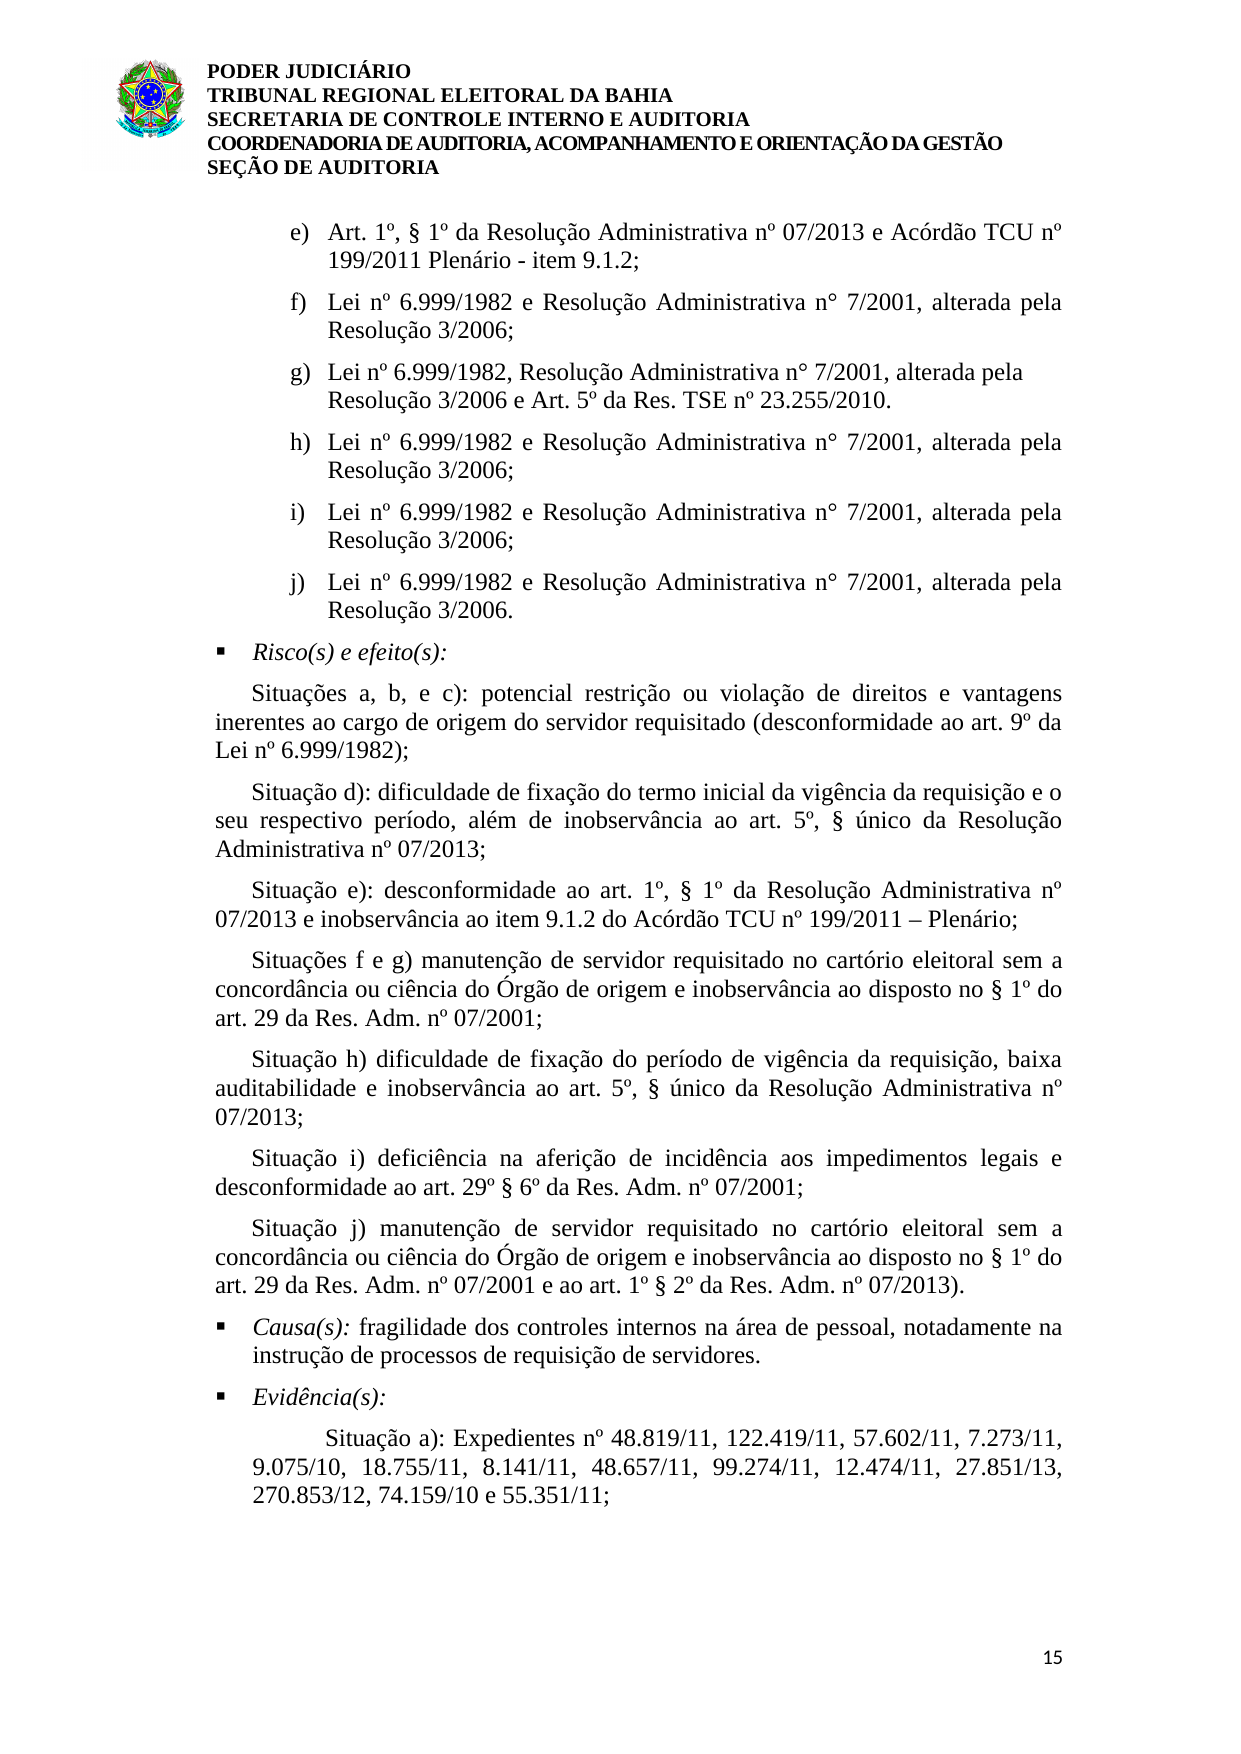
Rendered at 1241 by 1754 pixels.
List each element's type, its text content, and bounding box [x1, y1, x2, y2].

list Lei nº 6.999/1982, Resolução Administrativa n° 7/2001, alterada pela Resolução 3/2006 e Art. 5º da Res. TSE nº 23.255/2010. [290, 357, 1063, 414]
text Situação a): Expedientes nº 48.819/11, 122.419/11, 57.602/11, 7.273/11, 9.075/10, 18.755/11, 8.141/11, 48.657/11, 99.274/11, 12.474/11, 27.851/13, 270.853/12, 74.159/10 e 55.351/11; [252, 1423, 1063, 1509]
list Lei nº 6.999/1982 e Resolução Administrativa n° 7/2001, alterada pela Resolução 3/2006; [290, 497, 1063, 554]
list Lei nº 6.999/1982 e Resolução Administrativa n° 7/2001, alterada pela Resolução 3/2006; [290, 287, 1063, 344]
text Situação e): desconformidade ao art. 1º, § 1º da Resolução Administrativa nº 07/2013 e inobservância ao item 9.1.2 do Acórdão TCU nº 199/2011 – Plenário; [215, 876, 1063, 933]
text Situação j) manutenção de servidor requisitado no cartório eleitoral sem a concordância ou ciência do Órgão de origem e inobservância ao disposto no § 1º do art. 29 da Res. Adm. nº 07/2001 e ao art. 1º § 2º da Res. Adm. nº 07/2013). [215, 1213, 1063, 1299]
text Situações a, b, e c): potencial restrição ou violação de direitos e vantagens inerentes ao cargo de origem do servidor requisitado (desconformidade ao art. 9º da Lei nº 6.999/1982); [215, 678, 1063, 764]
list Risco(s) e efeito(s): [215, 637, 1063, 666]
list Causa(s): fragilidade dos controles internos na área de pessoal, notadamente na instrução de processos de requisição de servidores. [215, 1312, 1063, 1369]
picture [81, 58, 199, 171]
text Situação i) deficiência na aferição de incidência aos impedimentos legais e desconformidade ao art. 29º § 6º da Res. Adm. nº 07/2001; [215, 1143, 1063, 1201]
text Situação h) dificuldade de fixação do período de vigência da requisição, baixa auditabilidade e inobservância ao art. 5º, § único da Resolução Administrativa nº 07/2013; [215, 1044, 1063, 1131]
list Art. 1º, § 1º da Resolução Administrativa nº 07/2013 e Acórdão TCU nº 199/2011 Plenário - item 9.1.2; [290, 217, 1063, 274]
text Situação d): dificuldade de fixação do termo inicial da vigência da requisição e o seu respectivo período, além de inobservância ao art. 5º, § único da Resolução Administrativa nº 07/2013; [215, 777, 1063, 863]
list Lei nº 6.999/1982 e Resolução Administrativa n° 7/2001, alterada pela Resolução 3/2006. [290, 567, 1063, 624]
text Situações f e g) manutenção de servidor requisitado no cartório eleitoral sem a concordância ou ciência do Órgão de origem e inobservância ao disposto no § 1º do art. 29 da Res. Adm. nº 07/2001; [215, 946, 1063, 1032]
list Lei nº 6.999/1982 e Resolução Administrativa n° 7/2001, alterada pela Resolução 3/2006; [290, 427, 1063, 484]
list Evidência(s): [215, 1382, 1063, 1411]
